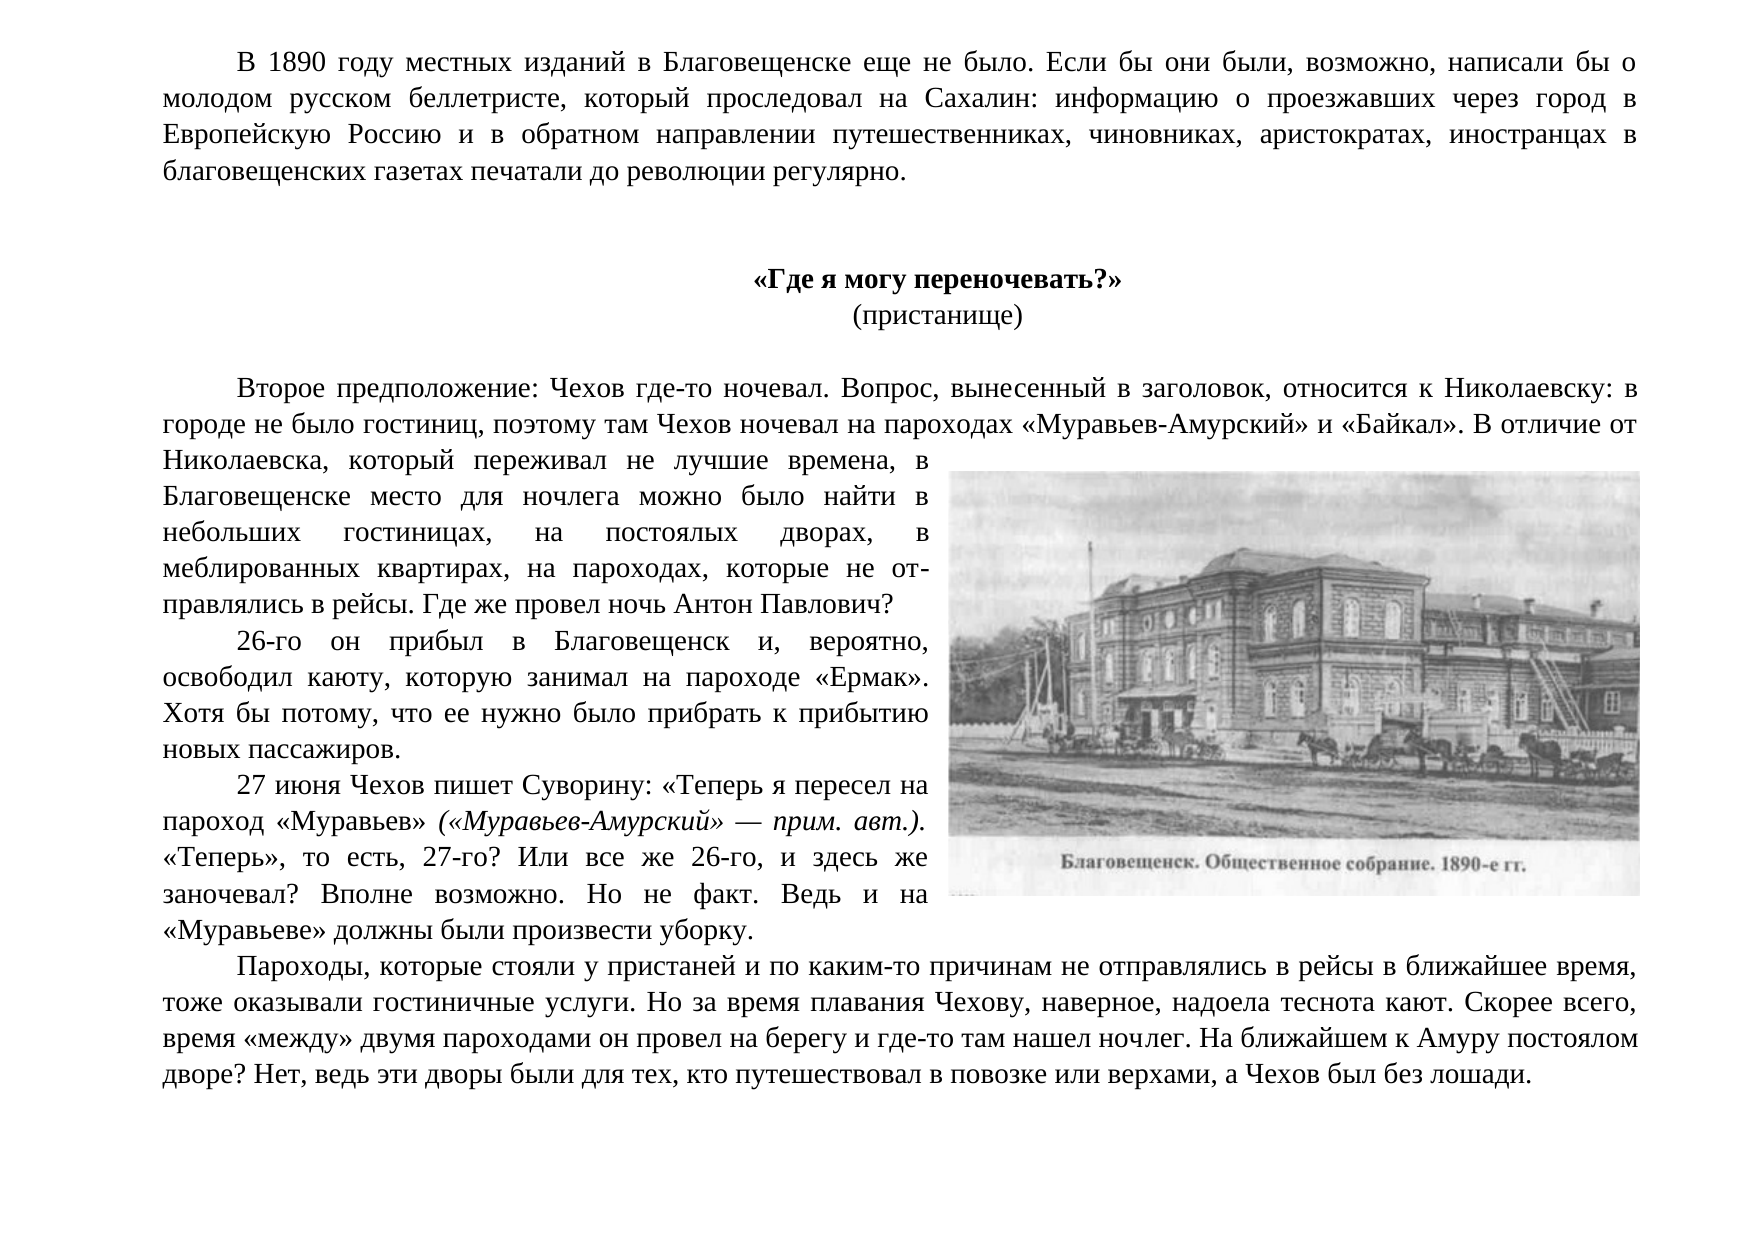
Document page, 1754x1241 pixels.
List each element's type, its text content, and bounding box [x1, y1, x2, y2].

text В 1890 году местных изданий в Благовещенске еще не было. Если бы они были, возможно, написали бы о молодом русском беллетристе, который проследовал на Сахалин: информацию о проезжавших через город в Европейскую Россию и в обратном направлении путешественниках, чиновниках, аристократах, иностранцах в благовещенских газетах печатали до революции регулярно. [162, 44, 1639, 186]
picture [948, 471, 1640, 896]
text (пристанище) [162, 297, 1639, 331]
text Второе предположение: Чехов где-то ночевал. Вопрос, вынесенный в заголовок, относится к Николаевску: в городе не было гостиниц, поэтому там Чехов ночевал на пароходах «Муравьев-Амурский» и «Байкал». В отличие от Николаевска, который переживал не лучшие времена, в Благовещенске место для ночлега можно было найти в небольших гостиницах, на постоялых дворах, в меблированных квартирах, на пароходах, которые не отправлялись в рейсы. Где же провел ночь Антон Павлович? [162, 370, 1639, 620]
text Пароходы, которые стояли у пристаней и по каким-то причинам не отправлялись в рейсы в ближайшее время, тоже оказывали гостиничные услуги. Но за время плавания Чехову, наверное, надоела теснота кают. Скорее всего, время «между» двумя пароходами он провел на берегу и где-то там нашел ночлег. На ближайшем к Амуру постоялом дворе? Нет, ведь эти дворы были для тех, кто путешествовал в повозке или верхами, а Чехов был без лошади. [162, 948, 1639, 1090]
text 26-го он прибыл в Благовещенск и, вероятно, освободил каюту, которую занимал на пароходе «Ермак». Хотя бы потому, что ее нужно было прибрать к прибытию новых пассажиров. [162, 623, 948, 765]
text 27 июня Чехов пишет Суворину: «Теперь я пересел на пароход «Муравьев» («Муравьев-Амурский» — прим. авт.). «Теперь», то есть, 27-го? Или все же 26-го, и здесь же заночевал? Вполне возможно. Но не факт. Ведь и на «Муравьеве» должны были произвести уборку. [162, 767, 1639, 945]
text «Где я могу переночевать?» [162, 261, 1639, 295]
